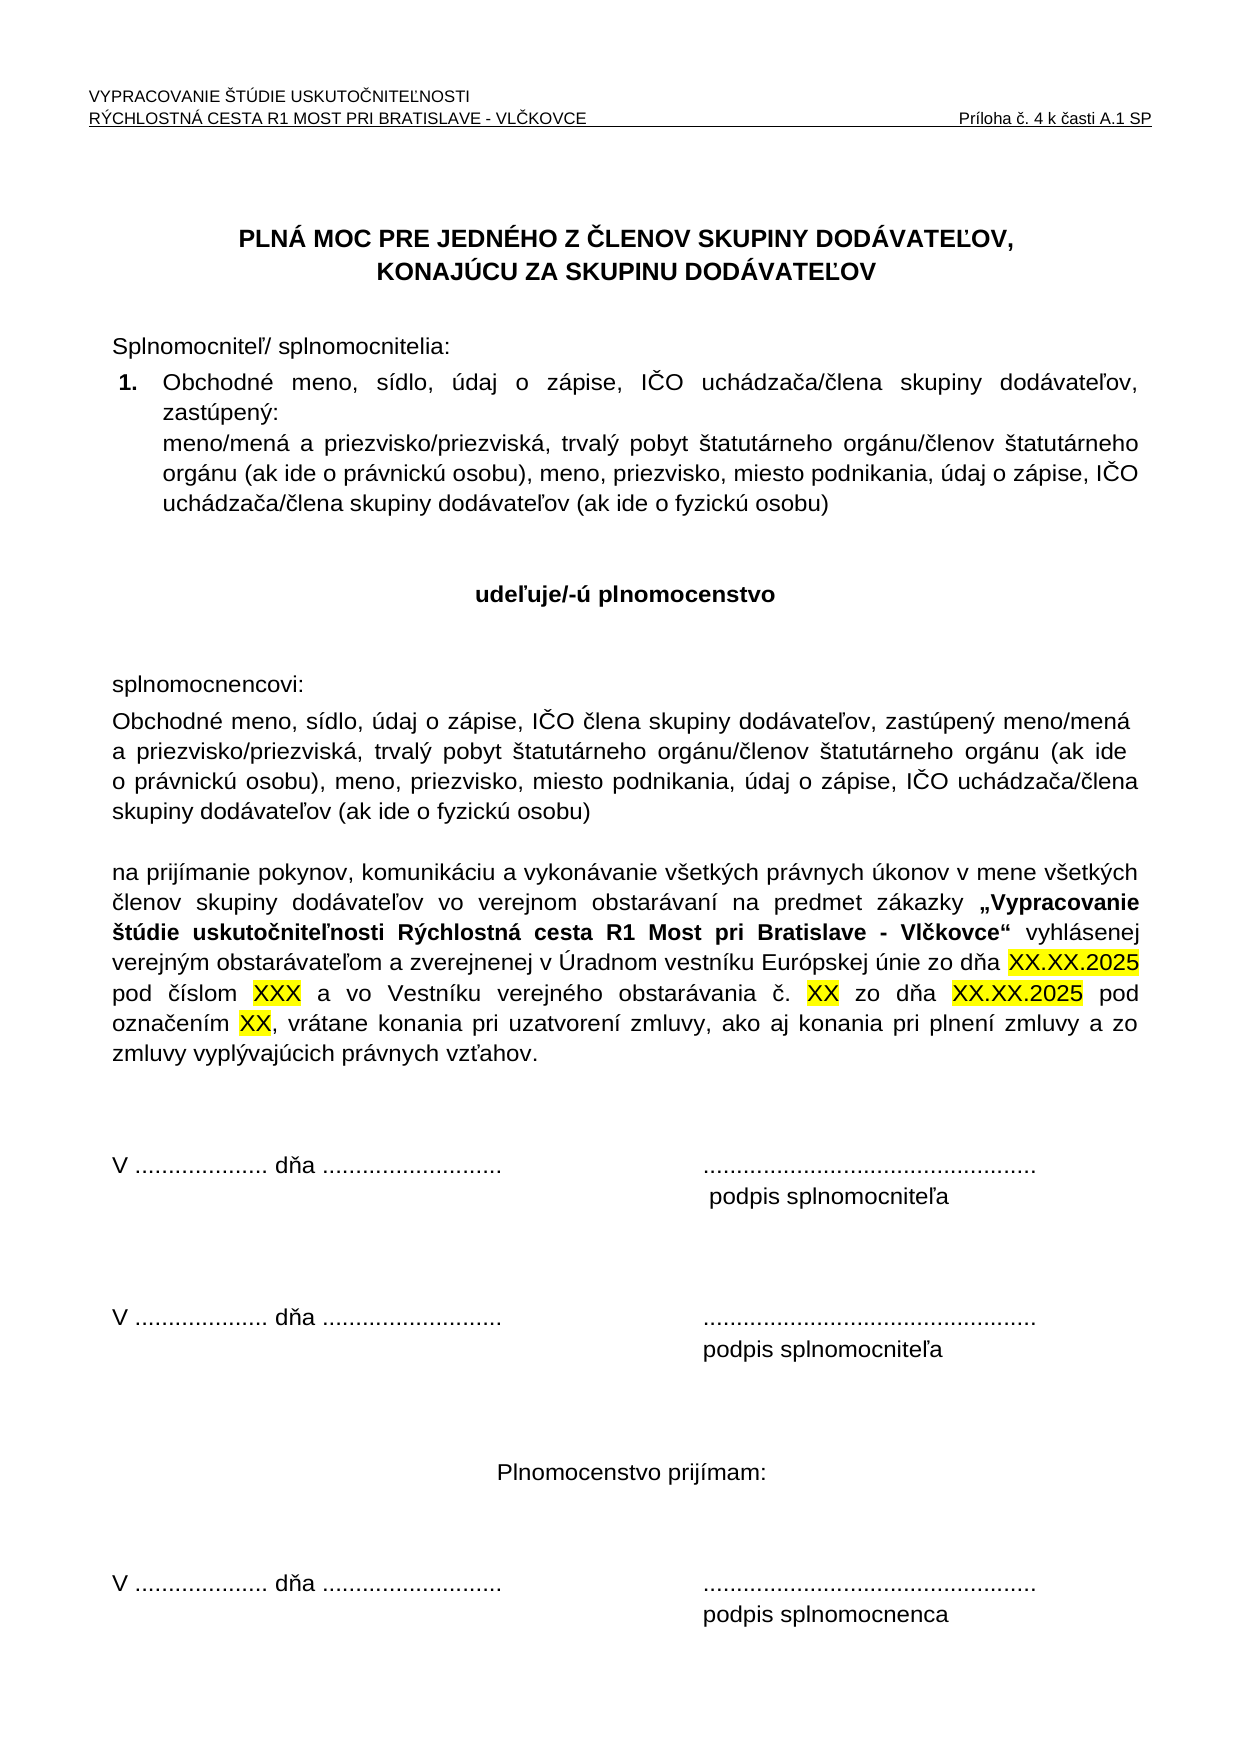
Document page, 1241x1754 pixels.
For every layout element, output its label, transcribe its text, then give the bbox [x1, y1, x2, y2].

text Plnomocenstvo prijímam: [112, 1459, 1152, 1485]
text V .................... dňa ........................... .................................................. [112, 1152, 1152, 1178]
text podpis splnomocnenca [703, 1601, 1152, 1628]
text na prijímanie pokynov, komunikáciu a vykonávanie všetkých právnych úkonov v mene všetkých členov skupiny dodávateľov vo verejnom obstarávaní na predmet zákazky „Vypracovanie štúdie uskutočniteľnosti Rýchlostná cesta R1 Most pri Bratislave - Vlčkovce“ vyhlásenej verejným obstarávateľom a zverejnenej v Úradnom vestníku Európskej únie zo dňa XX.XX.2025 pod číslom XXX a vo Vestníku verejného obstarávania č. XX zo dňa XX.XX.2025 pod označením XX, vrátane konania pri uzatvorení zmluvy, ako aj konania pri plnení zmluvy a zo zmluvy vyplývajúcich právnych vzťahov. [112, 859, 1139, 1066]
text KONAJÚCU ZA SKUPINU DODÁVATEĽOV [167, 257, 1086, 286]
list Obchodné meno, sídlo, údaj o zápise, IČO uchádzača/člena skupiny dodávateľov, zastúpený: meno/mená a priezvisko/priezviská, trvalý pobyt štatutárneho orgánu/členov štatutárneho orgánu (ak ide o právnickú osobu), meno, priezvisko, miesto podnikania, údaj o zápise, IČO uchádzača/člena skupiny dodávateľov (ak ide o fyzickú osobu) [118, 369, 1139, 516]
text udeľuje/-ú plnomocenstvo [99, 581, 1152, 607]
text Obchodné meno, sídlo, údaj o zápise, IČO člena skupiny dodávateľov, zastúpený meno/mená a priezvisko/priezviská, trvalý pobyt štatutárneho orgánu/členov štatutárneho orgánu (ak ide o právnickú osobu), meno, priezvisko, miesto podnikania, údaj o zápise, IČO uchádzača/člena skupiny dodávateľov (ak ide o fyzickú osobu) [112, 708, 1139, 825]
text PLNÁ MOC PRE JEDNÉHO Z ČLENOV SKUPINY DODÁVATEĽOV, [167, 224, 1086, 253]
text splnomocnencovi: [112, 671, 1152, 698]
text V .................... dňa ........................... .................................................. [112, 1304, 1152, 1331]
text podpis splnomocniteľa [679, 1183, 1152, 1210]
text Splnomocniteľ/ splnomocnitelia: [112, 333, 1152, 359]
text podpis splnomocniteľa [703, 1336, 1152, 1362]
text V .................... dňa ........................... .................................................. [112, 1570, 1152, 1596]
